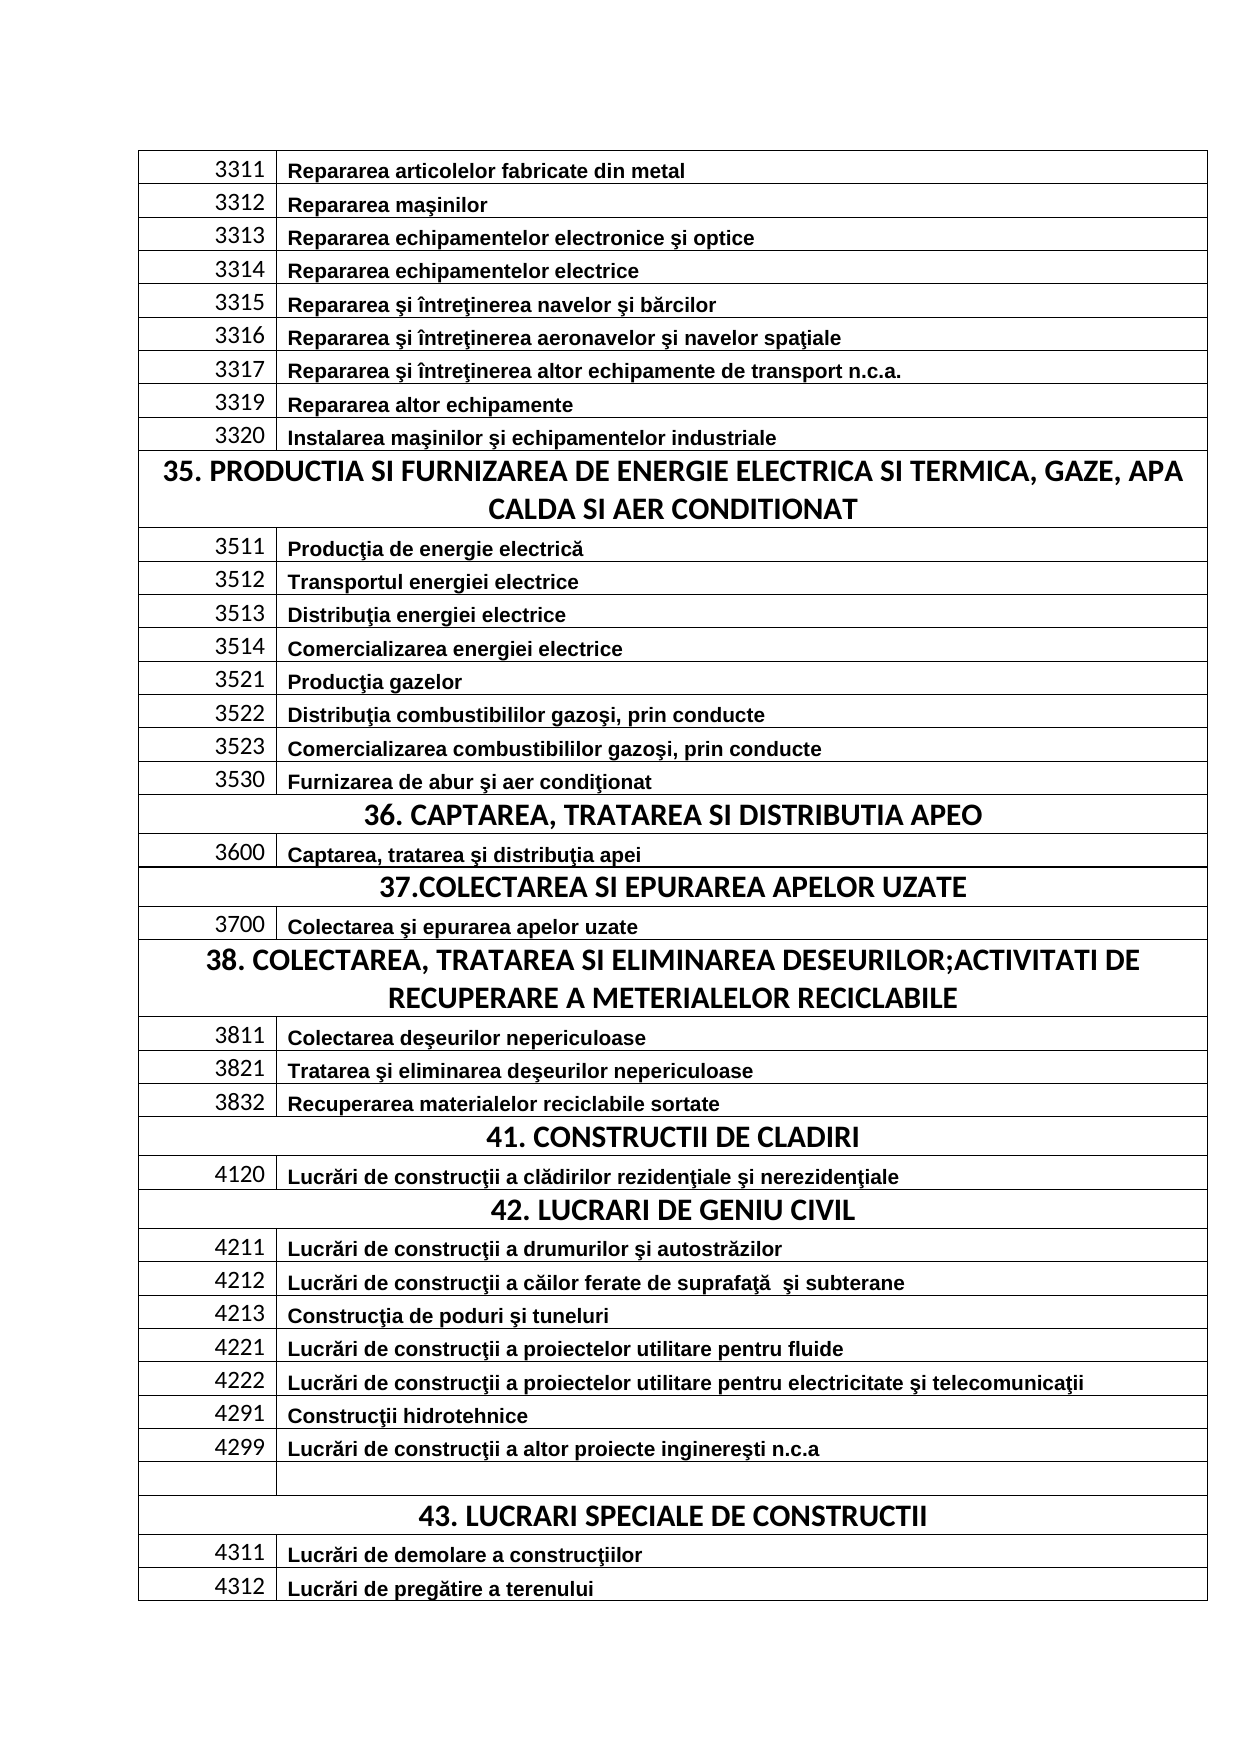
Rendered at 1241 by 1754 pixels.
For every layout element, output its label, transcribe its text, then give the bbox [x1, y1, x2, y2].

table_cell Lucrări de construcţii a clădirilor rezidenţiale şi nerezidenţiale [277, 1156, 1207, 1189]
table_cell Colectarea deşeurilor nepericuloase [277, 1017, 1207, 1049]
table_cell Lucrări de construcţii a proiectelor utilitare pentru fluide [277, 1329, 1207, 1361]
table_cell [277, 1462, 1207, 1494]
table_cell Distribuţia energiei electrice [277, 595, 1207, 627]
table_cell Lucrări de construcţii a proiectelor utilitare pentru electricitate şi telecomunicaţii [277, 1362, 1207, 1394]
table_cell 4213 [139, 1296, 276, 1328]
table_cell 3511 [139, 528, 276, 561]
table_cell Lucrări de construcţii a drumurilor şi autostrăzilor [277, 1229, 1207, 1261]
table_cell Furnizarea de abur şi aer condiţionat [277, 762, 1207, 794]
table_cell 4291 [139, 1396, 276, 1428]
table_cell 3316 [139, 318, 276, 350]
table_cell 4120 [139, 1156, 276, 1189]
table_cell Lucrări de construcţii a altor proiecte inginereşti n.c.a [277, 1429, 1207, 1461]
table_cell 43. LUCRARI SPECIALE DE CONSTRUCTII [139, 1496, 1207, 1534]
table_cell Comercializarea combustibililor gazoşi, prin conducte [277, 728, 1207, 761]
table_cell Lucrări de construcţii a căilor ferate de suprafaţă şi subterane [277, 1262, 1207, 1294]
table_cell 4212 [139, 1262, 276, 1294]
table_cell 42. LUCRARI DE GENIU CIVIL [139, 1190, 1207, 1228]
table_cell 3311 [139, 151, 276, 183]
table_cell Repararea echipamentelor electrice [277, 251, 1207, 283]
table_cell Repararea maşinilor [277, 184, 1207, 217]
table_cell Repararea şi întreţinerea aeronavelor şi navelor spaţiale [277, 318, 1207, 350]
table_cell Recuperarea materialelor reciclabile sortate [277, 1084, 1207, 1116]
table_cell 3312 [139, 184, 276, 217]
table_cell 41. CONSTRUCTII DE CLADIRI [139, 1117, 1207, 1155]
table_cell 38. COLECTAREA, TRATAREA SI ELIMINAREA DESEURILOR;ACTIVITATI DE RECUPERARE A METERIALELOR RECICLABILE [139, 940, 1207, 1016]
table_cell 3317 [139, 351, 276, 383]
table_cell 3315 [139, 284, 276, 317]
table_cell 3512 [139, 562, 276, 594]
table_cell Construcţia de poduri şi tuneluri [277, 1296, 1207, 1328]
table_cell Producţia gazelor [277, 662, 1207, 694]
table_cell Instalarea maşinilor şi echipamentelor industriale [277, 418, 1207, 450]
table_cell Tratarea şi eliminarea deşeurilor nepericuloase [277, 1051, 1207, 1083]
table_cell 3320 [139, 418, 276, 450]
table_cell Colectarea şi epurarea apelor uzate [277, 907, 1207, 939]
table_cell 3513 [139, 595, 276, 627]
table_cell Lucrări de demolare a construcţiilor [277, 1535, 1207, 1567]
table_cell 4299 [139, 1429, 276, 1461]
table_cell Distribuţia combustibililor gazoşi, prin conducte [277, 695, 1207, 727]
table_cell [139, 1462, 276, 1494]
table_cell Repararea echipamentelor electronice şi optice [277, 218, 1207, 250]
table_cell Repararea şi întreţinerea altor echipamente de transport n.c.a. [277, 351, 1207, 383]
table_cell 3522 [139, 695, 276, 727]
table_cell 3514 [139, 628, 276, 661]
table_cell 4211 [139, 1229, 276, 1261]
table_cell 4311 [139, 1535, 276, 1567]
table_cell 3832 [139, 1084, 276, 1116]
table_cell 3521 [139, 662, 276, 694]
table_cell 4312 [139, 1568, 276, 1600]
table_cell 36. CAPTAREA, TRATAREA SI DISTRIBUTIA APEO [139, 795, 1207, 833]
table_cell 3600 [139, 834, 276, 866]
table_cell 4221 [139, 1329, 276, 1361]
table_cell Repararea şi întreţinerea navelor şi bărcilor [277, 284, 1207, 317]
table_cell Construcţii hidrotehnice [277, 1396, 1207, 1428]
table_cell Lucrări de pregătire a terenului [277, 1568, 1207, 1600]
table_cell 3313 [139, 218, 276, 250]
table_cell 37.COLECTAREA SI EPURAREA APELOR UZATE [139, 868, 1207, 906]
table_cell 3314 [139, 251, 276, 283]
table_cell Comercializarea energiei electrice [277, 628, 1207, 661]
table_cell 3700 [139, 907, 276, 939]
table_cell Producţia de energie electrică [277, 528, 1207, 561]
table_cell 3811 [139, 1017, 276, 1049]
table_cell Captarea, tratarea şi distribuţia apei [277, 834, 1207, 866]
table_cell 35. PRODUCTIA SI FURNIZAREA DE ENERGIE ELECTRICA SI TERMICA, GAZE, APA CALDA SI AER CONDITIONAT [139, 451, 1207, 527]
table_cell Transportul energiei electrice [277, 562, 1207, 594]
table_cell 3319 [139, 384, 276, 417]
table_cell 3523 [139, 728, 276, 761]
table_cell 4222 [139, 1362, 276, 1394]
table_cell 3530 [139, 762, 276, 794]
table_cell Repararea altor echipamente [277, 384, 1207, 417]
table_cell Repararea articolelor fabricate din metal [277, 151, 1207, 183]
table_cell 3821 [139, 1051, 276, 1083]
